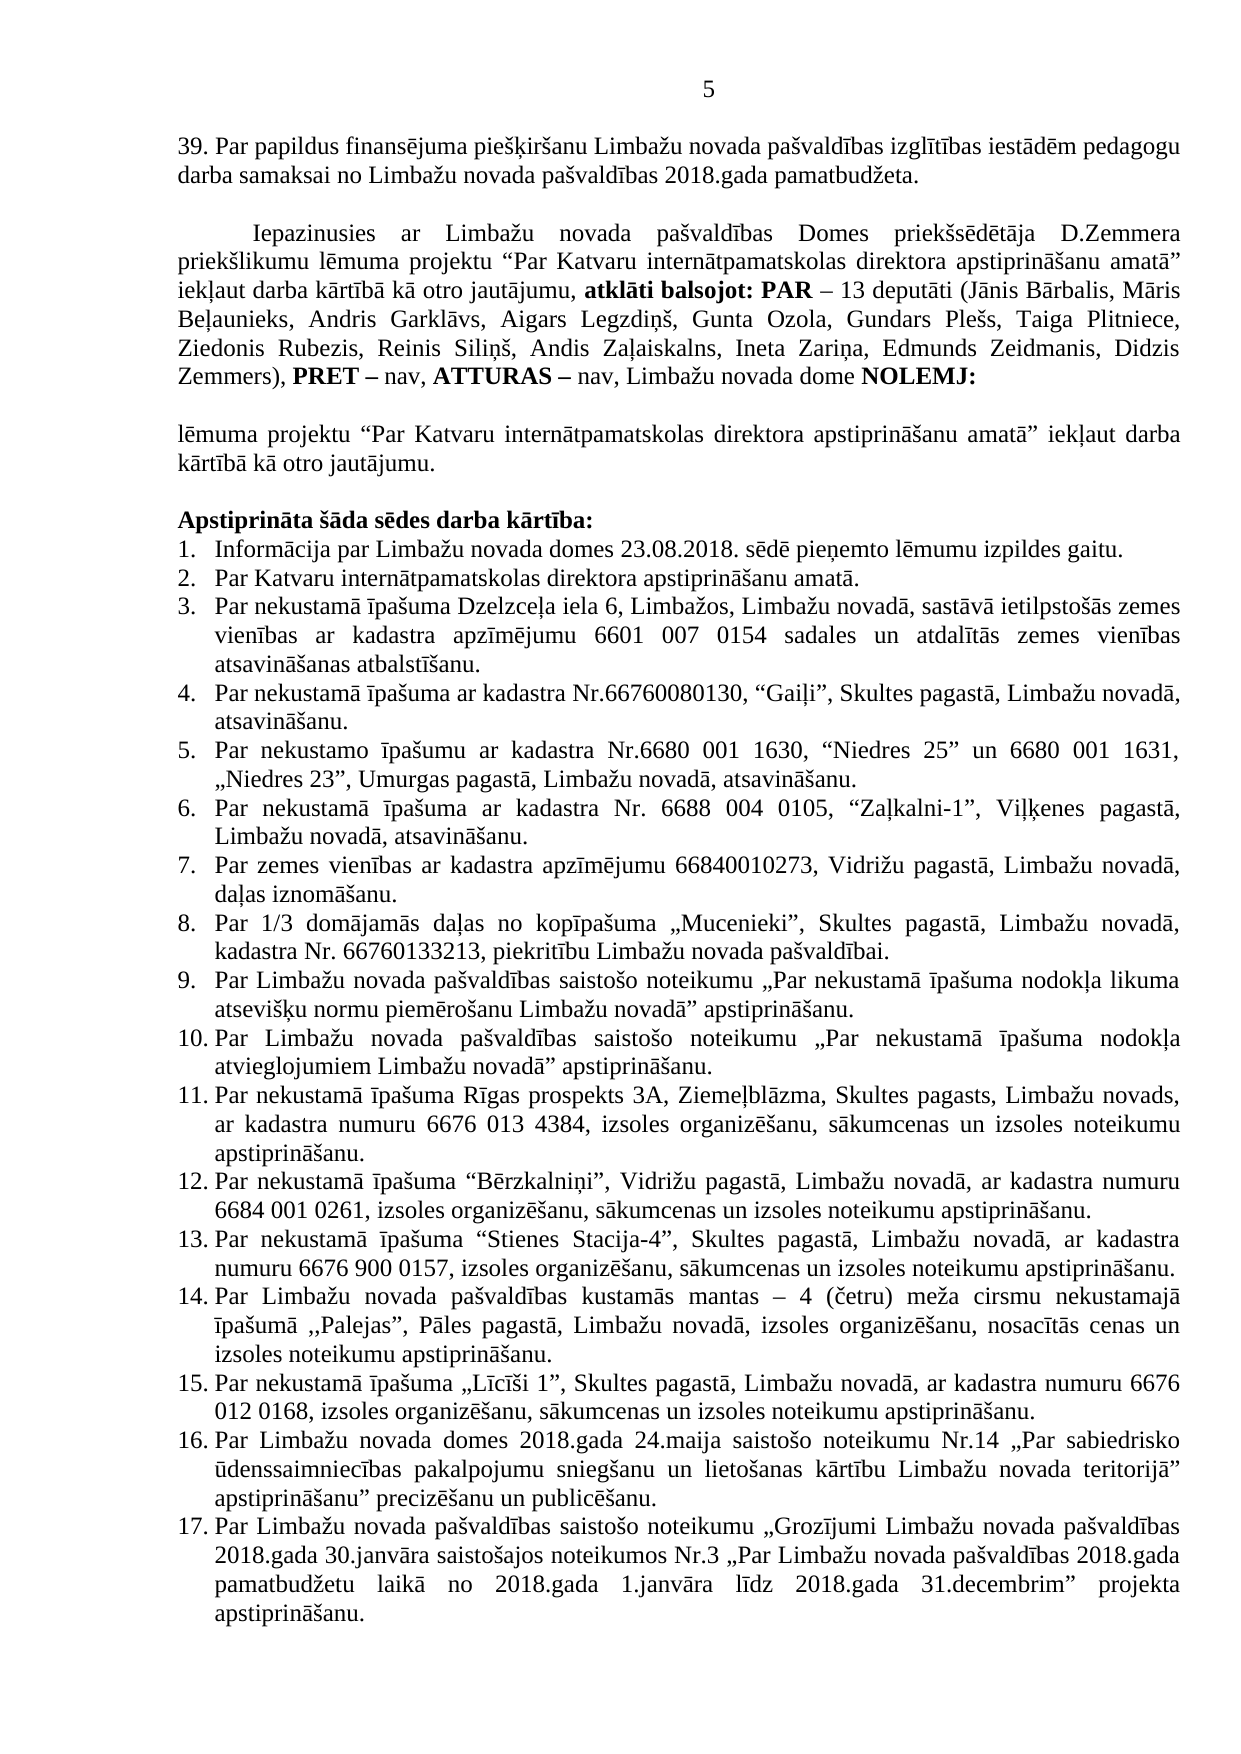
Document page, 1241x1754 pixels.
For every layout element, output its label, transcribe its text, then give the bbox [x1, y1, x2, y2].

list Par nekustamā īpašuma „Līcīši 1”, Skultes pagastā, Limbažu novadā, ar kadastra numuru 6676 012 0168, izsoles organizēšanu, sākumcenas un izsoles noteikumu apstiprināšanu. [177, 1368, 1181, 1425]
list Par zemes vienības ar kadastra apzīmējumu 66840010273, Vidrižu pagastā, Limbažu novadā, daļas iznomāšanu. [177, 850, 1181, 908]
list Par nekustamā īpašuma Rīgas prospekts 3A, Ziemeļblāzma, Skultes pagasts, Limbažu novads, ar kadastra numuru 6676 013 4384, izsoles organizēšanu, sākumcenas un izsoles noteikumu apstiprināšanu. [177, 1080, 1181, 1166]
list Par nekustamā īpašuma ar kadastra Nr.66760080130, “Gaiļi”, Skultes pagastā, Limbažu novadā, atsavināšanu. [177, 678, 1181, 735]
list Par Limbažu novada pašvaldības saistošo noteikumu „Par nekustamā īpašuma nodokļa atvieglojumiem Limbažu novadā” apstiprināšanu. [177, 1023, 1181, 1080]
list Par nekustamā īpašuma ar kadastra Nr. 6688 004 0105, “Zaļkalni-1”, Viļķenes pagastā, Limbažu novadā, atsavināšanu. [177, 793, 1181, 850]
text Iepazinusies ar Limbažu novada pašvaldības Domes priekšsēdētāja D.Zemmera priekšlikumu lēmuma projektu “Par Katvaru internātpamatskolas direktora apstiprināšanu amatā” iekļaut darba kārtībā kā otro jautājumu, atklāti balsojot: PAR – 13 deputāti (Jānis Bārbalis, Māris Beļaunieks, Andris Garklāvs, Aigars Legzdiņš, Gunta Ozola, Gundars Plešs, Taiga Plitniece, Ziedonis Rubezis, Reinis Siliņš, Andis Zaļaiskalns, Ineta Zariņa, Edmunds Zeidmanis, Didzis Zemmers), PRET – nav, ATTURAS – nav, Limbažu novada dome NOLEMJ: [177, 218, 1181, 390]
list Par 1/3 domājamās daļas no kopīpašuma „Mucenieki”, Skultes pagastā, Limbažu novadā, kadastra Nr. 66760133213, piekritību Limbažu novada pašvaldībai. [177, 908, 1181, 965]
list Par Limbažu novada pašvaldības saistošo noteikumu „Par nekustamā īpašuma nodokļa likuma atsevišķu normu piemērošanu Limbažu novadā” apstiprināšanu. [177, 965, 1181, 1023]
list Par nekustamā īpašuma “Stienes Stacija-4”, Skultes pagastā, Limbažu novadā, ar kadastra numuru 6676 900 0157, izsoles organizēšanu, sākumcenas un izsoles noteikumu apstiprināšanu. [177, 1224, 1181, 1281]
text Apstiprināta šāda sēdes darba kārtība: [177, 505, 1181, 534]
list Par nekustamo īpašumu ar kadastra Nr.6680 001 1630, “Niedres 25” un 6680 001 1631, „Niedres 23”, Umurgas pagastā, Limbažu novadā, atsavināšanu. [177, 735, 1181, 793]
list Par Limbažu novada domes 2018.gada 24.maija saistošo noteikumu Nr.14 „Par sabiedrisko ūdenssaimniecības pakalpojumu sniegšanu un lietošanas kārtību Limbažu novada teritorijā” apstiprināšanu” precizēšanu un publicēšanu. [177, 1425, 1181, 1511]
list Par Limbažu novada pašvaldības kustamās mantas – 4 (četru) meža cirsmu nekustamajā īpašumā ,,Palejas”, Pāles pagastā, Limbažu novadā, izsoles organizēšanu, nosacītās cenas un izsoles noteikumu apstiprināšanu. [177, 1281, 1181, 1368]
list Par Limbažu novada pašvaldības saistošo noteikumu „Grozījumi Limbažu novada pašvaldības 2018.gada 30.janvāra saistošajos noteikumos Nr.3 „Par Limbažu novada pašvaldības 2018.gada pamatbudžetu laikā no 2018.gada 1.janvāra līdz 2018.gada 31.decembrim” projekta apstiprināšanu. [177, 1511, 1181, 1626]
text 39. Par papildus finansējuma piešķiršanu Limbažu novada pašvaldības izglītības iestādēm pedagogu darba samaksai no Limbažu novada pašvaldības 2018.gada pamatbudžeta. [177, 131, 1181, 189]
list Par nekustamā īpašuma “Bērzkalniņi”, Vidrižu pagastā, Limbažu novadā, ar kadastra numuru 6684 001 0261, izsoles organizēšanu, sākumcenas un izsoles noteikumu apstiprināšanu. [177, 1166, 1181, 1224]
list Par nekustamā īpašuma Dzelzceļa iela 6, Limbažos, Limbažu novadā, sastāvā ietilpstošās zemes vienības ar kadastra apzīmējumu 6601 007 0154 sadales un atdalītās zemes vienības atsavināšanas atbalstīšanu. [177, 591, 1181, 678]
text lēmuma projektu “Par Katvaru internātpamatskolas direktora apstiprināšanu amatā” iekļaut darba kārtībā kā otro jautājumu. [177, 419, 1181, 476]
list Informācija par Limbažu novada domes 23.08.2018. sēdē pieņemto lēmumu izpildes gaitu. [177, 534, 1181, 563]
list Par Katvaru internātpamatskolas direktora apstiprināšanu amatā. [177, 563, 1181, 591]
